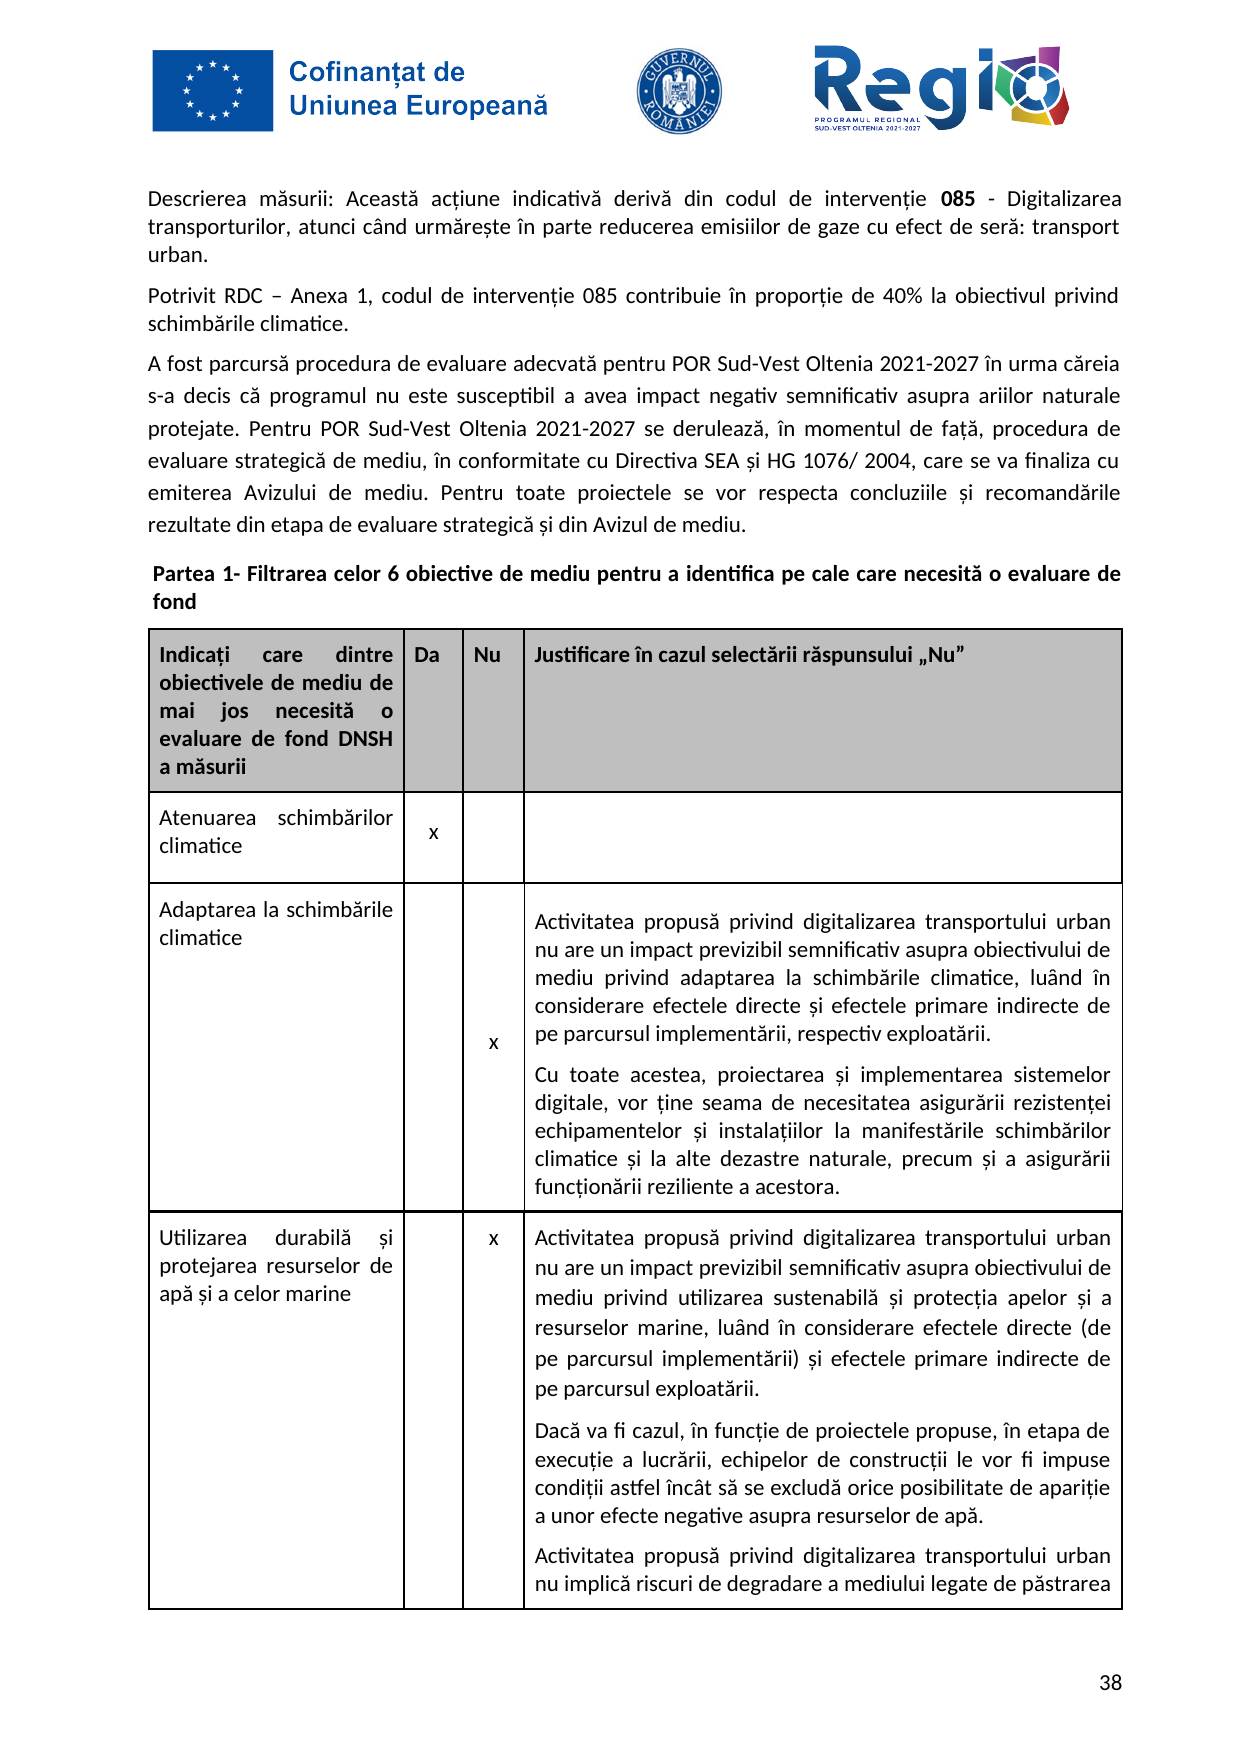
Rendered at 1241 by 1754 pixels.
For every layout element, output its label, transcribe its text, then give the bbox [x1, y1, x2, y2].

text Potrivit RDC – Anexa 1, codul de intervenție 085 contribuie în proporție de 40% la obiectivul privind schimbările climatice. [148, 281, 1122, 337]
table_header Nu [464, 630, 523, 791]
picture [147, 45, 550, 135]
table_cell Activitatea propusă privind digitalizarea transportului urban nu are un impact previzibil semnificativ asupra obiectivului de mediu privind adaptarea la schimbările climatice, luȃnd în considerare efectele directe și efectele primare indirecte de pe parcursul implementării, respectiv exploatării. Cu toate acestea, proiectarea și implementarea sistemelor digitale, vor ţine seama de necesitatea asigurării rezistenței echipamentelor și instalațiilor la manifestările schimbărilor climatice și la alte dezastre naturale, precum și a asigurării funcţionării reziliente a acestora. [525, 884, 1122, 1210]
table_cell Adaptarea la schimbările climatice [150, 884, 403, 1210]
picture [812, 44, 1071, 133]
table_cell x [464, 1213, 523, 1608]
table_cell [405, 1213, 462, 1608]
table_cell [464, 793, 523, 882]
picture [633, 46, 728, 136]
table_header Indicați care dintre obiectivele de mediu de mai jos necesită o evaluare de fond DNSH a măsurii [150, 630, 403, 791]
table_cell Atenuarea schimbărilor climatice [150, 793, 403, 882]
table_cell [525, 793, 1121, 882]
table_cell x [405, 793, 462, 882]
text Partea 1- Filtrarea celor 6 obiective de mediu pentru a identifica pe cale care necesită o evaluare de fond [153, 559, 1122, 615]
table_header Justificare în cazul selectării răspunsului „Nu” [525, 630, 1121, 791]
text A fost parcursă procedura de evaluare adecvată pentru POR Sud-Vest Oltenia 2021-2027 în urma căreia s-a decis că programul nu este susceptibil a avea impact negativ semnificativ asupra ariilor naturale protejate. Pentru POR Sud-Vest Oltenia 2021-2027 se derulează, în momentul de față, procedura de evaluare strategică de mediu, în conformitate cu Directiva SEA și HG 1076/ 2004, care se va finaliza cu emiterea Avizului de mediu. Pentru toate proiectele se vor respecta concluziile și recomandările rezultate din etapa de evaluare strategică și din Avizul de mediu. [148, 349, 1122, 538]
text Descrierea măsurii: Această acțiune indicativă derivă din codul de intervenție 085 - Digitalizarea transporturilor, atunci când urmărește în parte reducerea emisiilor de gaze cu efect de seră: transport urban. [148, 184, 1122, 268]
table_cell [525, 1213, 1121, 1608]
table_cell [150, 1213, 403, 1608]
table_cell [405, 884, 462, 1210]
table_cell x [464, 884, 524, 1210]
table_header Da [405, 630, 462, 791]
